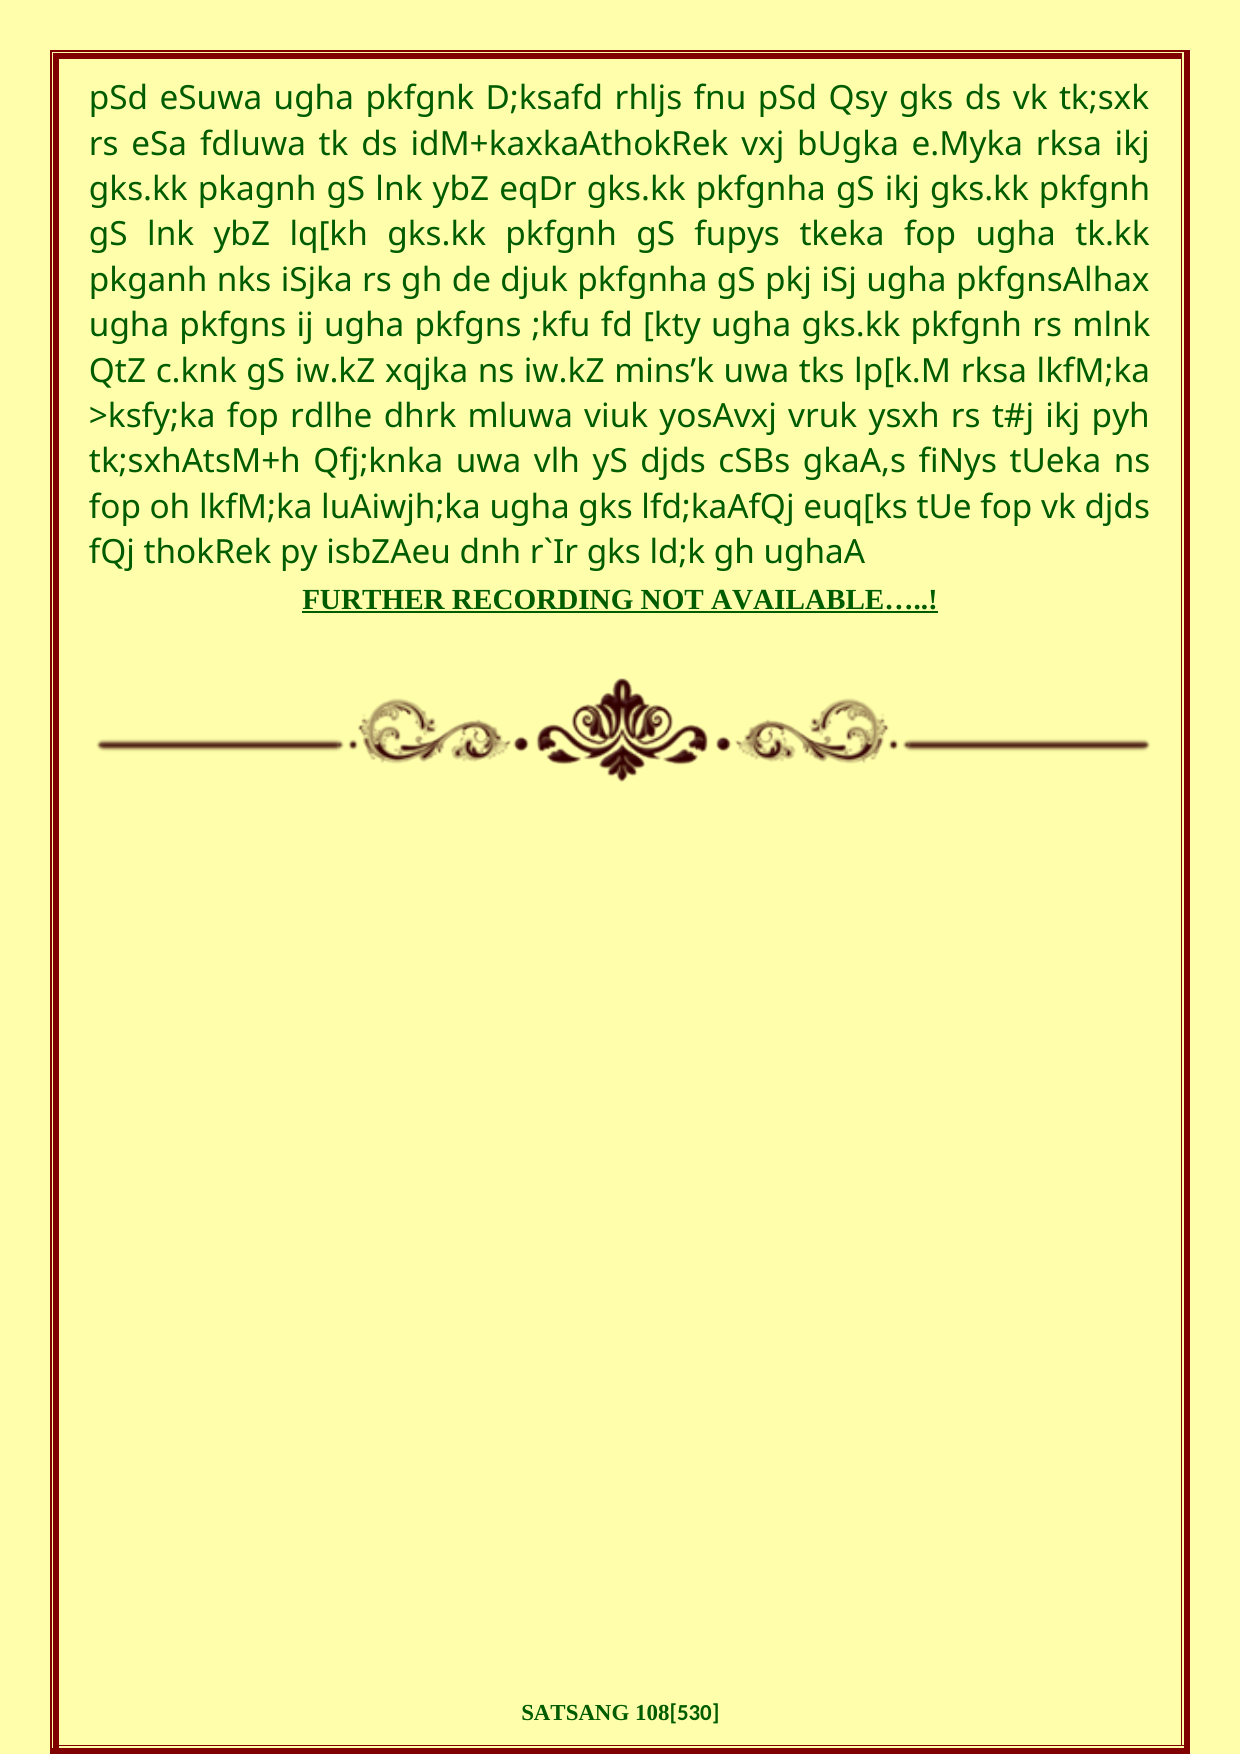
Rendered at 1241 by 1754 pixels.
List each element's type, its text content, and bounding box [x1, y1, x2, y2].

picture [88, 677, 1152, 786]
text FURTHER RECORDING NOT AVAILABLE…..! [89, 582, 1152, 615]
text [89, 74, 1152, 573]
